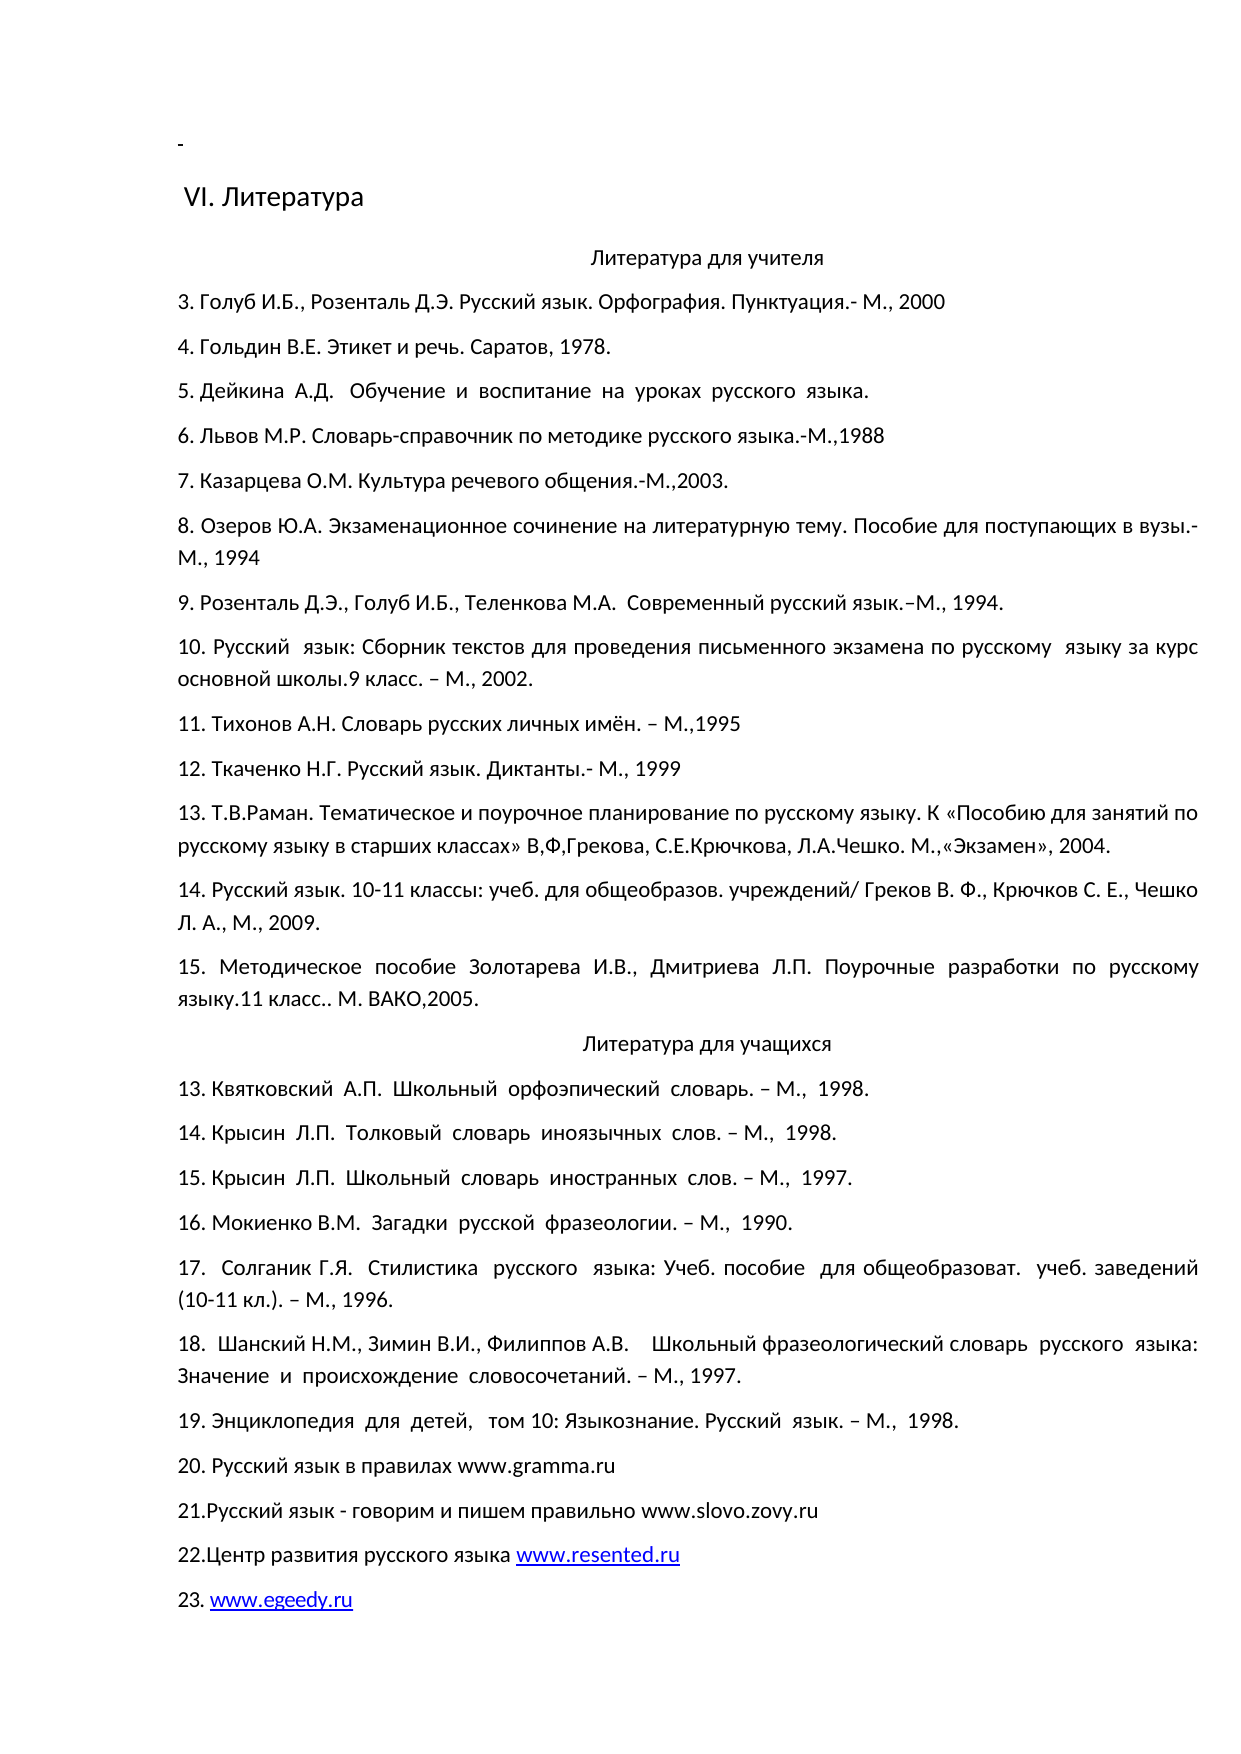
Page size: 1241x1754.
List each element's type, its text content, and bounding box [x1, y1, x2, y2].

text 18. Шанский Н.М., Зимин В.И., Филиппов А.В. Школьный фразеологический словарь русского языка: Значение и происхождение словосочетаний. – М., 1997. [177, 1329, 1200, 1390]
text 13. Квятковский А.П. Школьный орфоэпический словарь. – М., 1998. [177, 1074, 1200, 1102]
text 10. Русский язык: Сборник текстов для проведения письменного экзамена по русскому языку за курс основной школы.9 класс. – М., 2002. [177, 632, 1200, 692]
text VI. Литература [177, 178, 1200, 213]
text 5. Дейкина А.Д. Обучение и воспитание на уроках русского языка. [177, 377, 1200, 405]
text 3. Голуб И.Б., Розенталь Д.Э. Русский язык. Орфография. Пунктуация.- М., 2000 [177, 287, 1200, 315]
text Литература для учащихся [215, 1029, 1200, 1057]
text 22.Центр развития русского языка www.resented.ru [177, 1540, 1200, 1568]
text 9. Розенталь Д.Э., Голуб И.Б., Теленкова М.А. Современный русский язык.–М., 1994. [177, 588, 1200, 616]
text 6. Львов М.Р. Словарь-справочник по методике русского языка.-М.,1988 [177, 421, 1200, 449]
text 20. Русский язык в правилах www.gramma.ru [177, 1451, 1200, 1479]
text 13. Т.В.Раман. Тематическое и поурочное планирование по русскому языку. К «Пособию для занятий по русскому языку в старших классах» В,Ф,Грекова, С.Е.Крючкова, Л.А.Чешко. М.,«Экзамен», 2004. [177, 798, 1200, 859]
text 15. Крысин Л.П. Школьный словарь иностранных слов. – М., 1997. [177, 1163, 1200, 1191]
text 14. Крысин Л.П. Толковый словарь иноязычных слов. – М., 1998. [177, 1118, 1200, 1147]
text 15. Методическое пособие Золотарева И.В., Дмитриева Л.П. Поурочные разработки по русскому языку.11 класс.. М. ВАКО,2005. [177, 952, 1200, 1012]
text 4. Гольдин В.Е. Этикет и речь. Саратов, 1978. [177, 332, 1200, 360]
text 21.Русский язык - говорим и пишем правильно www.slovo.zovy.ru [177, 1496, 1200, 1524]
text 16. Мокиенко В.М. Загадки русской фразеологии. – М., 1990. [177, 1208, 1200, 1236]
text 7. Казарцева О.М. Культура речевого общения.-М.,2003. [177, 466, 1200, 494]
text 11. Тихонов А.Н. Словарь русских личных имён. – М.,1995 [177, 709, 1200, 737]
text 19. Энциклопедия для детей, том 10: Языкознание. Русский язык. – М., 1998. [177, 1406, 1200, 1434]
text 8. Озеров Ю.А. Экзаменационное сочинение на литературную тему. Пособие для поступающих в вузы.- М., 1994 [177, 511, 1200, 571]
text 12. Ткаченко Н.Г. Русский язык. Диктанты.- М., 1999 [177, 754, 1200, 782]
text 23. www.egeedy.ru [177, 1585, 1200, 1613]
text 14. Русский язык. 10-11 классы: учеб. для общеобразов. учреждений/ Греков В. Ф., Крючков С. Е., Чешко Л. А., М., 2009. [177, 875, 1200, 936]
text 17. Солганик Г.Я. Стилистика русского языка: Учеб. пособие для общеобразоват. учеб. заведений (10-11 кл.). – М., 1996. [177, 1253, 1200, 1313]
text Литература для учителя [215, 243, 1200, 271]
